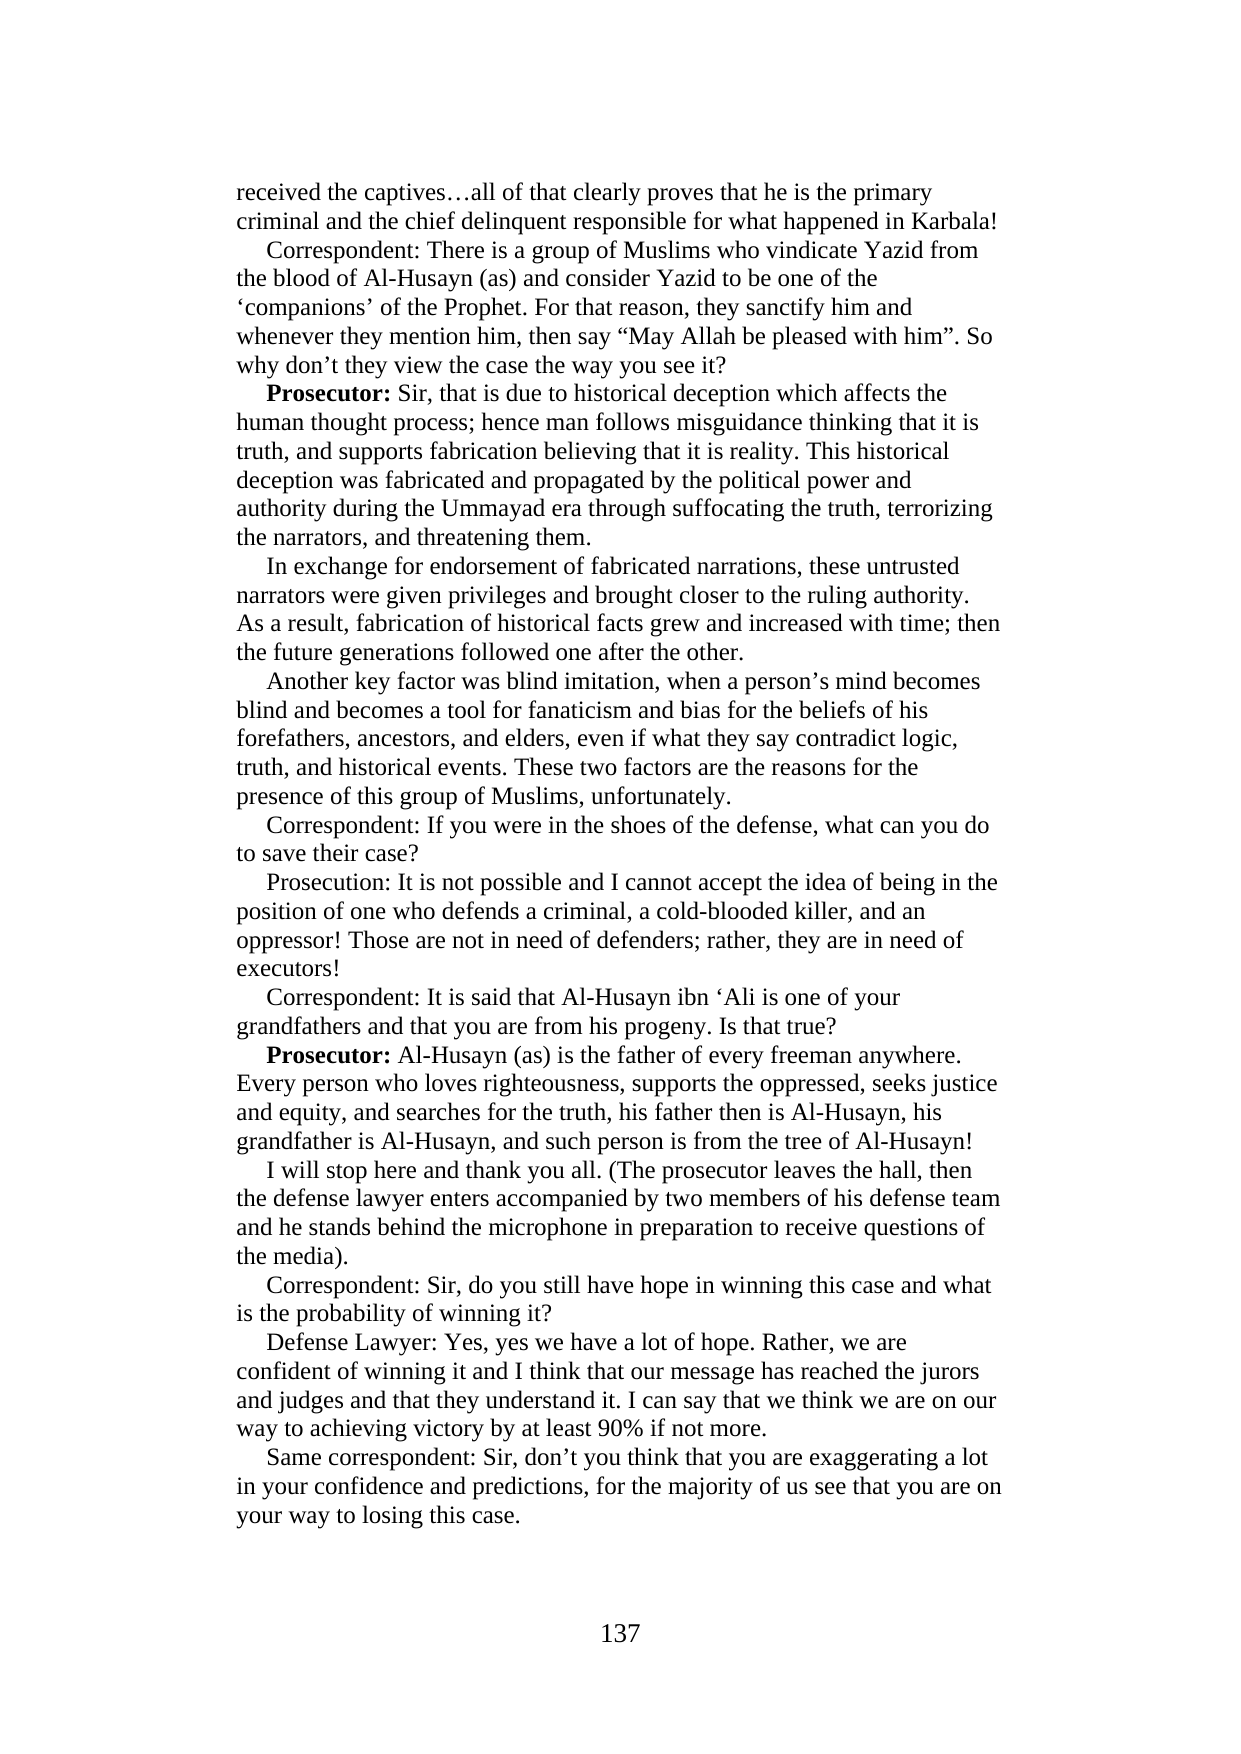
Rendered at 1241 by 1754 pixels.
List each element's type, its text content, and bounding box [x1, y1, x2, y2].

text Correspondent: If you were in the shoes of the defense, what can you do to save their case? [236, 810, 1004, 867]
text Correspondent: It is said that Al-Husayn ibn ‘Ali is one of your grandfathers and that you are from his progeny. Is that true? [236, 982, 1004, 1040]
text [236, 177, 1004, 235]
text Defense Lawyer: Yes, yes we have a lot of hope. Rather, we are confident of winning it and I think that our message has reached the jurors and judges and that they understand it. I can say that we think we are on our way to achieving victory by at least 90% if not more. [236, 1327, 1004, 1442]
text In exchange for endorsement of fabricated narrations, these untrusted narrators were given privileges and brought closer to the ruling authority. As a result, fabrication of historical facts grew and increased with time; then the future generations followed one after the other. [236, 551, 1004, 666]
text Prosecution: It is not possible and I cannot accept the idea of being in the position of one who defends a criminal, a cold-blooded killer, and an oppressor! Those are not in need of defenders; rather, they are in need of executors! [236, 867, 1004, 982]
text I will stop here and thank you all. (The prosecutor leaves the hall, then the defense lawyer enters accompanied by two members of his defense team and he stands behind the microphone in preparation to receive questions of the media). [236, 1155, 1004, 1270]
text Same correspondent: Sir, don’t you think that you are exaggerating a lot in your confidence and predictions, for the majority of us see that you are on your way to losing this case. [236, 1442, 1004, 1528]
text Correspondent: Sir, do you still have hope in winning this case and what is the probability of winning it? [236, 1270, 1004, 1327]
text Correspondent: There is a group of Muslims who vindicate Yazid from the blood of Al-Husayn (as) and consider Yazid to be one of the ‘companions’ of the Prophet. For that reason, they sanctify him and whenever they mention him, then say “May Allah be pleased with him”. So why don’t they view the case the way you see it? [236, 235, 1004, 378]
text Prosecutor: Al-Husayn (as) is the father of every freeman anywhere. Every person who loves righteousness, supports the oppressed, seeks justice and equity, and searches for the truth, his father then is Al-Husayn, his grandfather is Al-Husayn, and such person is from the tree of Al-Husayn! [236, 1040, 1004, 1155]
text Prosecutor: Sir, that is due to historical deception which affects the human thought process; hence man follows misguidance thinking that it is truth, and supports fabrication believing that it is reality. This historical deception was fabricated and propagated by the political power and authority during the Ummayad era through suffocating the truth, terrorizing the narrators, and threatening them. [236, 378, 1004, 551]
text Another key factor was blind imitation, when a person’s mind becomes blind and becomes a tool for fanaticism and bias for the beliefs of his forefathers, ancestors, and elders, even if what they say contradict logic, truth, and historical events. These two factors are the reasons for the presence of this group of Muslims, unfortunately. [236, 666, 1004, 810]
